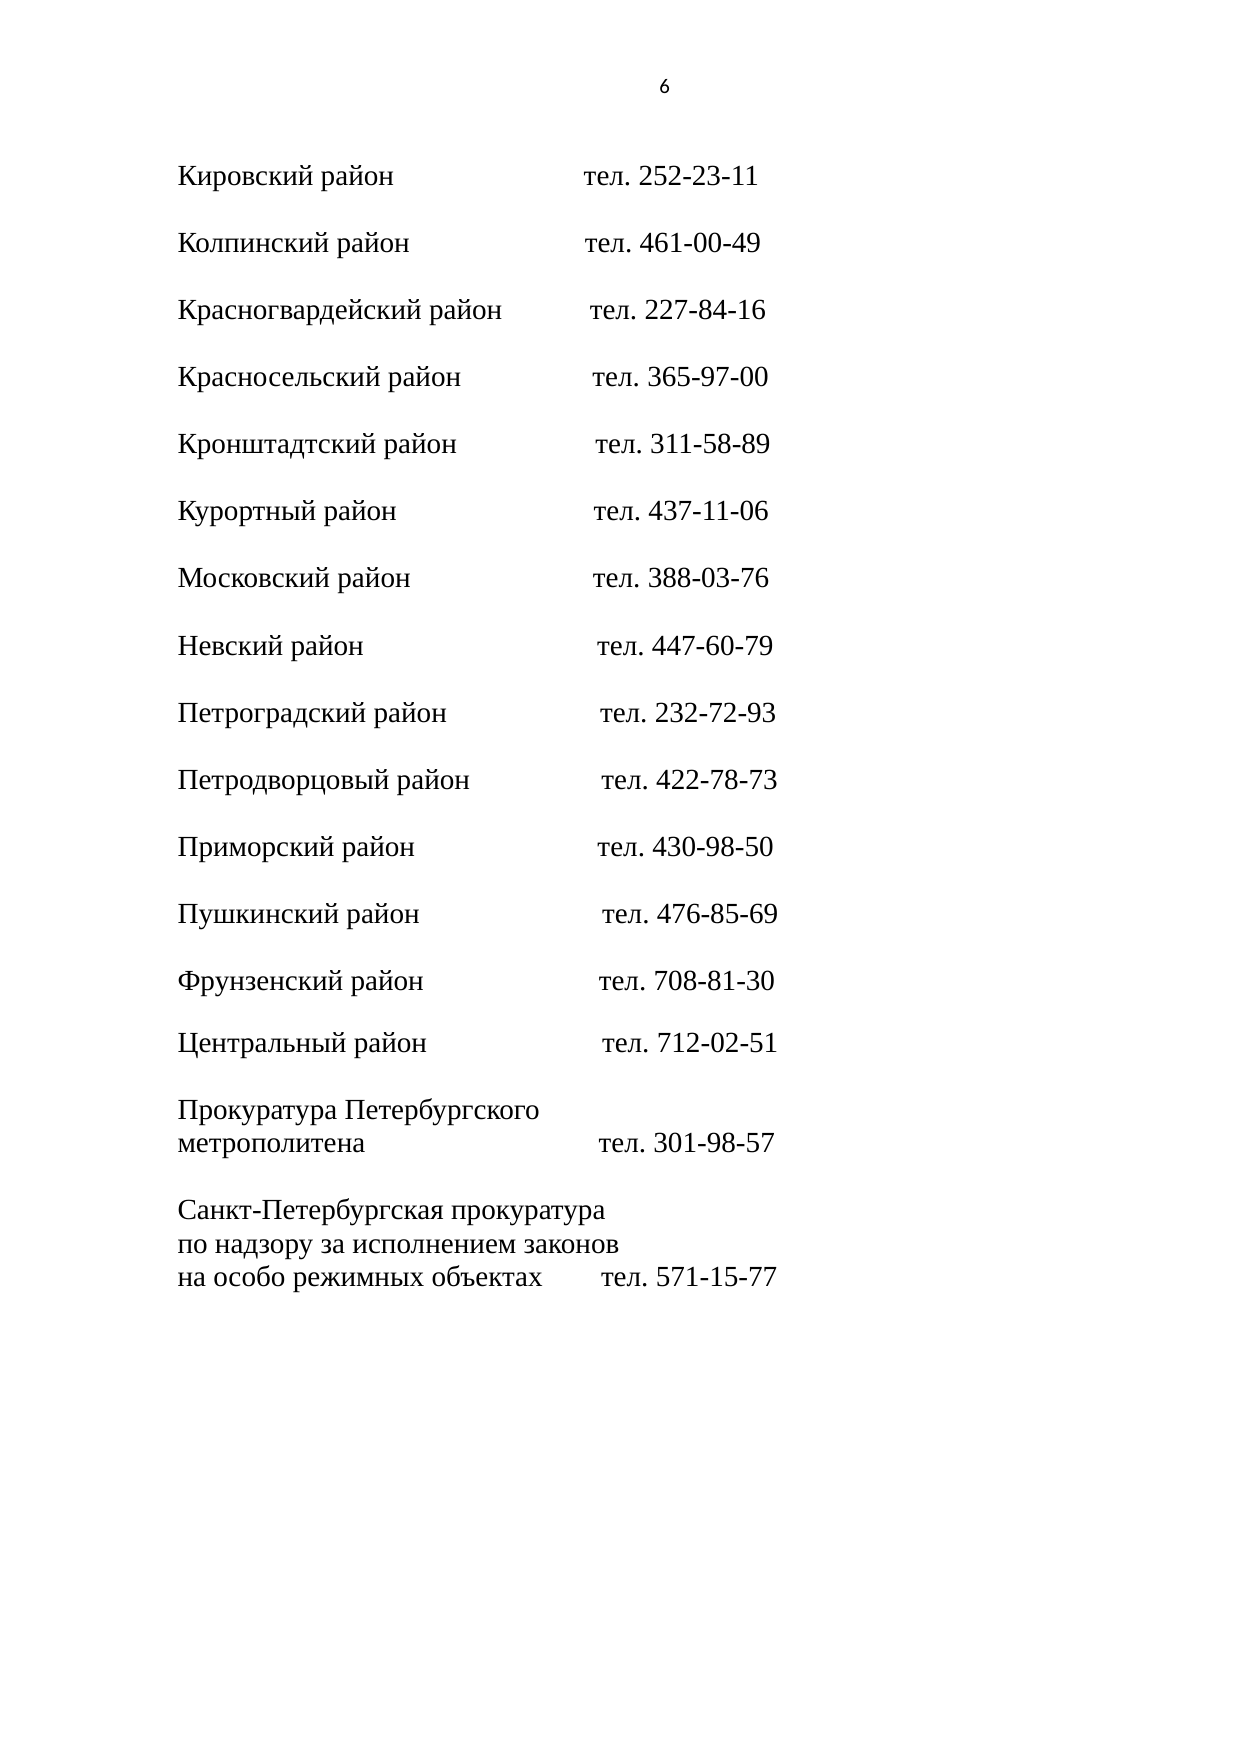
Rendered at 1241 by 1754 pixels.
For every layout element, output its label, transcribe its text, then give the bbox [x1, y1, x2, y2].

text Прокуратура Петербургского [177, 1092, 1152, 1125]
text Красногвардейский район тел. 227-84-16 [177, 292, 1152, 326]
text Курортный район тел. 437-11-06 [177, 493, 1152, 527]
text Пушкинский район тел. 476-85-69 [177, 896, 1152, 929]
text Колпинский район тел. 461-00-49 [177, 225, 1152, 259]
text на особо режимных объектах тел. 571-15-77 [177, 1259, 1152, 1293]
text Центральный район тел. 712-02-51 [177, 1025, 1152, 1058]
text Санкт-Петербургская прокуратура [177, 1192, 1152, 1226]
text Кировский район тел. 252-23-11 [177, 158, 1152, 192]
text метрополитена тел. 301-98-57 [177, 1125, 1152, 1159]
text Московский район тел. 388-03-76 [177, 561, 1152, 594]
text Красносельский район тел. 365-97-00 [177, 359, 1152, 393]
text Петроградский район тел. 232-72-93 [177, 695, 1152, 728]
text Кронштадтский район тел. 311-58-89 [177, 426, 1152, 460]
text Петродворцовый район тел. 422-78-73 [177, 762, 1152, 795]
text по надзору за исполнением законов [177, 1226, 1152, 1259]
text Фрунзенский район тел. 708-81-30 [177, 963, 1152, 997]
text Невский район тел. 447-60-79 [177, 628, 1152, 661]
text Приморский район тел. 430-98-50 [177, 829, 1152, 862]
